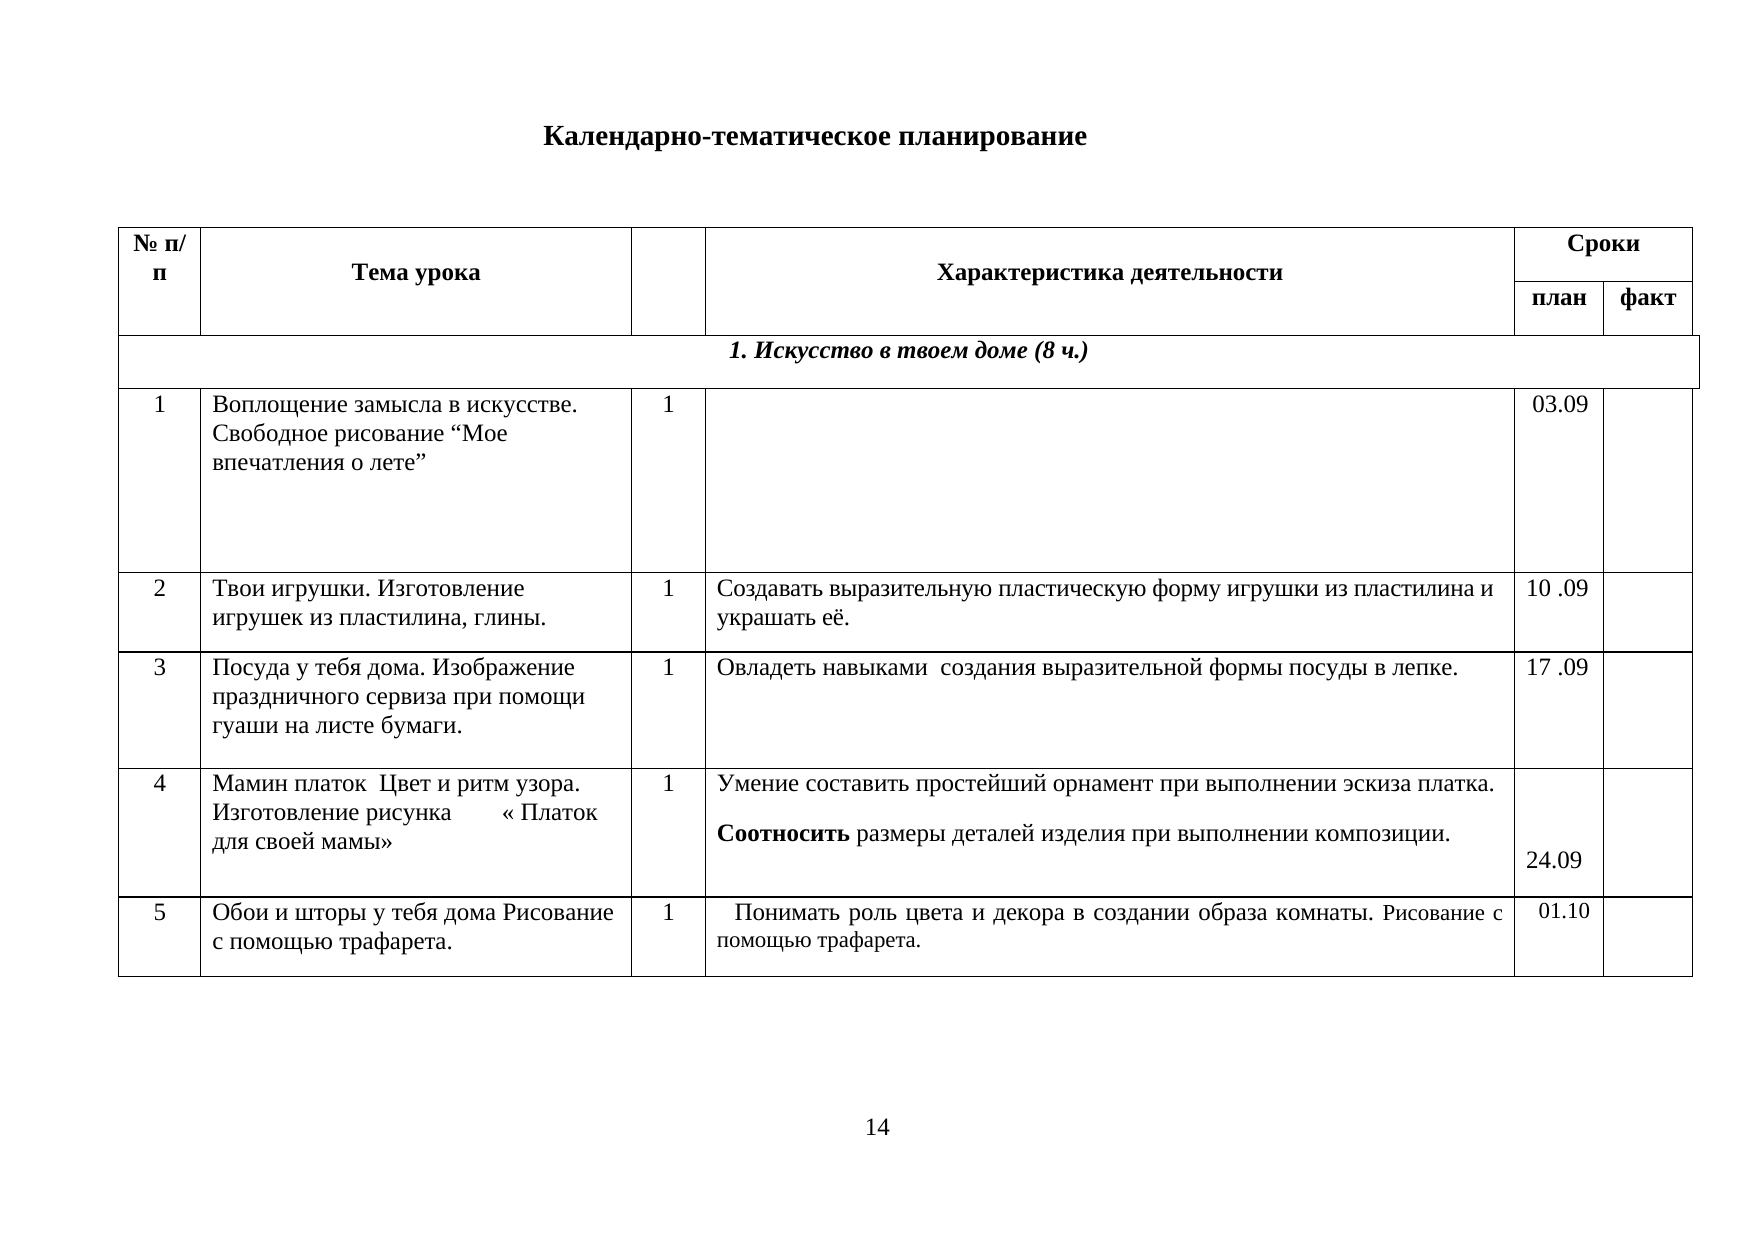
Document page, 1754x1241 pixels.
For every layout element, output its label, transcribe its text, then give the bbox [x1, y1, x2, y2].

table_cell 17 .09 [1515, 653, 1603, 767]
table_cell Понимать роль цвета и декора в создании образа комнаты. Рисование с помощью трафарета. [706, 898, 1514, 976]
table_cell [1604, 389, 1692, 572]
table_cell 1 [632, 769, 705, 896]
table_cell 01.10 [1515, 898, 1603, 976]
table_cell Твои игрушки. Изготовление игрушек из пластилина, глины. [201, 573, 631, 651]
table_header Характеристика деятельности [706, 228, 1514, 334]
table_cell Умение составить простейший орнамент при выполнении эскиза платка. Соотносить размеры деталей изделия при выполнении композиции. [706, 769, 1514, 896]
table_cell [706, 389, 1514, 572]
table_cell 1 [632, 898, 705, 976]
table_cell [1604, 769, 1692, 896]
table_cell план [1515, 282, 1603, 334]
table_cell 3 [119, 653, 200, 767]
table_cell 24.09 [1515, 769, 1603, 896]
table_header Тема урока [201, 228, 631, 334]
table_cell [1604, 653, 1692, 767]
text Календарно-тематическое планирование [118, 118, 1636, 152]
table_cell 03.09 [1515, 389, 1603, 572]
table_cell Овладеть навыками создания выразительной формы посуды в лепке. [706, 653, 1514, 767]
table_cell Воплощение замысла в искусстве. Свободное рисование “Мое впечатления о лете” [201, 389, 631, 572]
table_cell 1 [632, 573, 705, 651]
table_cell Посуда у тебя дома. Изображение праздничного сервиза при помощи гуаши на листе бумаги. [201, 653, 631, 767]
table_cell 1 [119, 389, 200, 572]
table_cell Мамин платок Цвет и ритм узора. Изготовление рисунка « Платок для своей мамы» [201, 769, 631, 896]
table_cell Создавать выразительную пластическую форму игрушки из пластилина и украшать её. [706, 573, 1514, 651]
table_cell [1604, 898, 1692, 976]
table_cell факт [1604, 282, 1692, 334]
table_cell Обои и шторы у тебя дома Рисование с помощью трафарета. [201, 898, 631, 976]
table_cell 10 .09 [1515, 573, 1603, 651]
table_cell 4 [119, 769, 200, 896]
table_cell 1. Искусство в твоем доме (8 ч.) [119, 336, 1699, 388]
table_cell 5 [119, 898, 200, 976]
table_header [632, 228, 705, 334]
table_cell 1 [632, 389, 705, 572]
table_cell [1604, 573, 1692, 651]
table_cell 2 [119, 573, 200, 651]
table_cell 1 [632, 653, 705, 767]
table_header № п/ п [119, 228, 200, 334]
table_header Сроки [1515, 228, 1692, 281]
